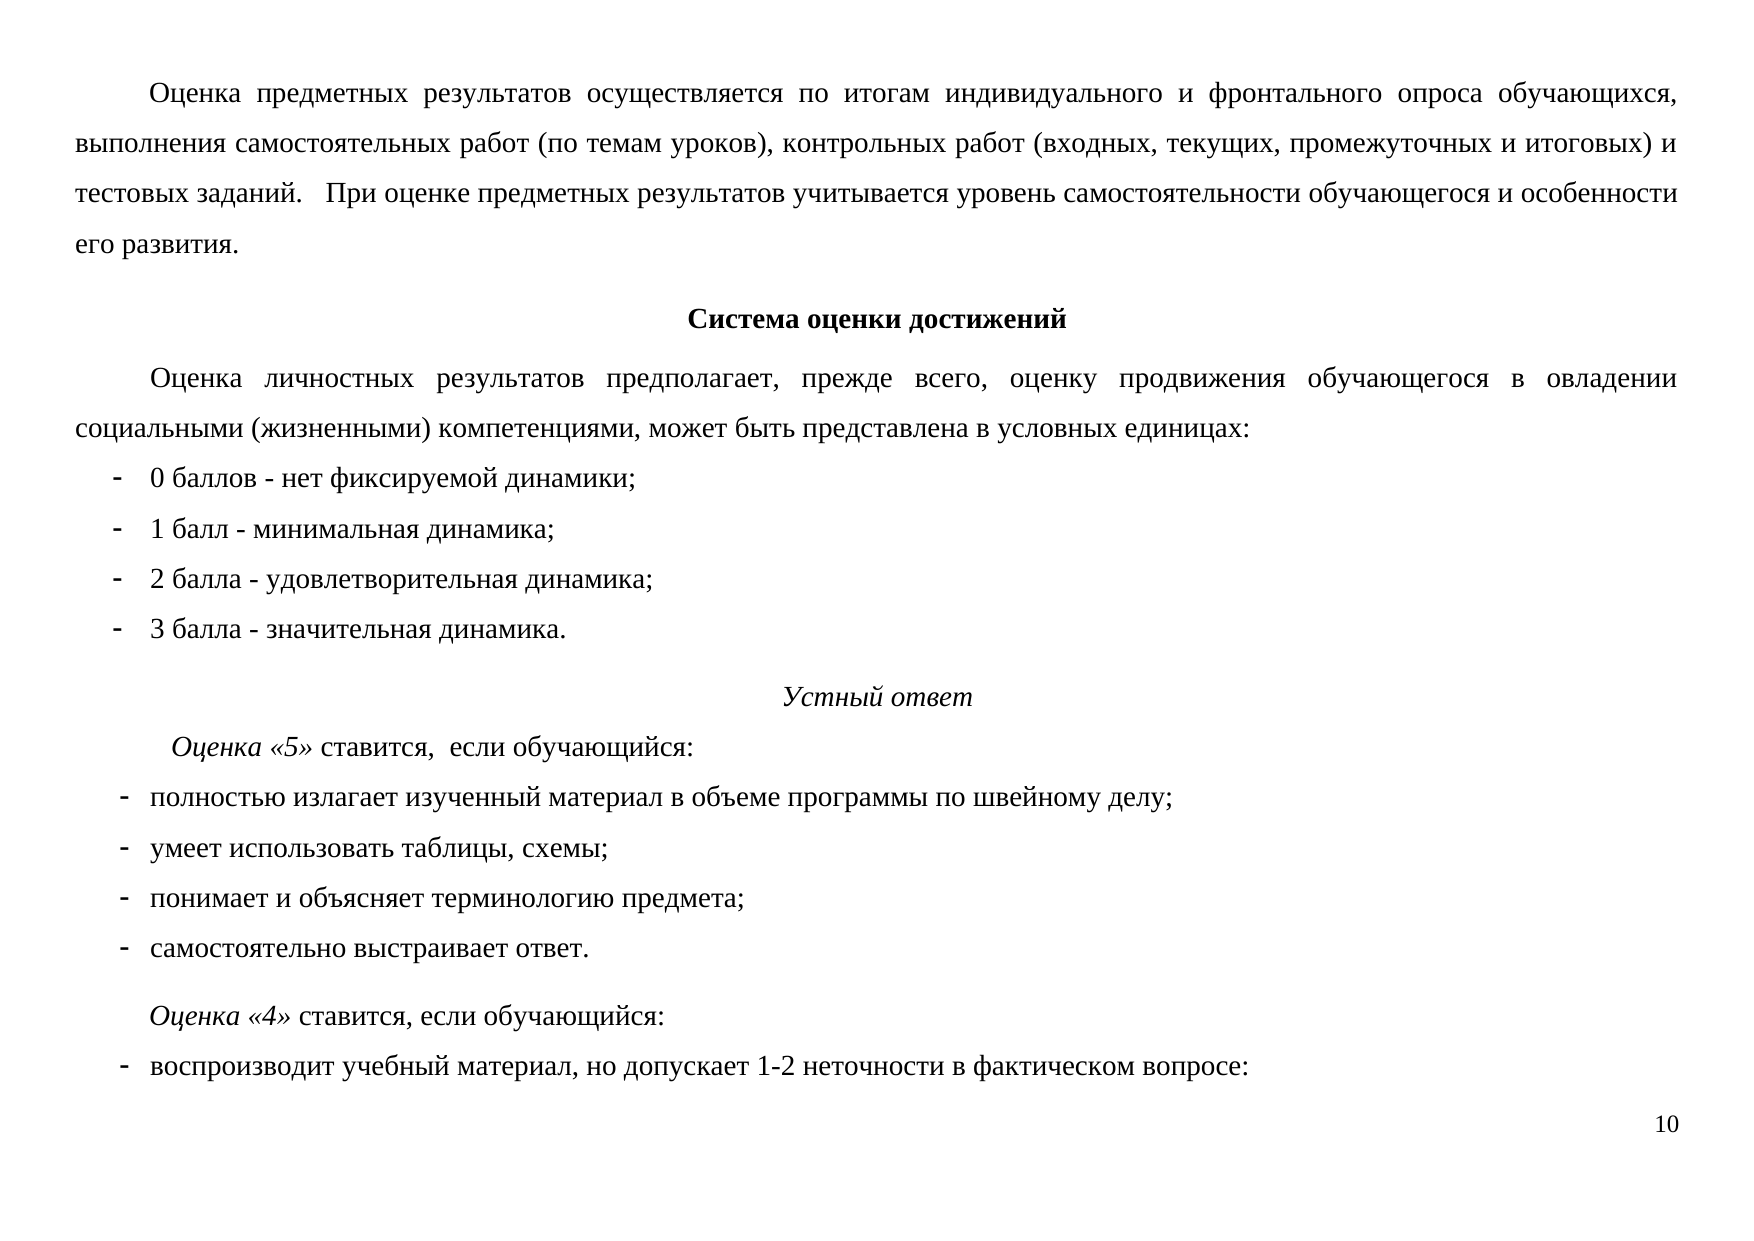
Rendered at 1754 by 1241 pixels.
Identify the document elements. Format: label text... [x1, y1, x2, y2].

list полностью излагает изученный материал в объеме программы по швейному делу; [75, 779, 1679, 813]
list 1 балл - минимальная динамика; [112, 511, 1679, 544]
list умеет использовать таблицы, схемы; [75, 830, 1679, 863]
text Система оценки достижений [75, 301, 1679, 335]
text Оценка личностных результатов предполагает, прежде всего, оценку продвижения обучающегося в овладении социальными (жизненными) компетенциями, может быть представлена в условных единицах: [75, 360, 1679, 444]
list 3 балла - значительная динамика. [112, 612, 1679, 645]
text Оценка «5» ставится, если обучающийся: [75, 729, 1679, 763]
list понимает и объясняет терминологию предмета; [75, 880, 1679, 914]
list воспроизводит учебный материал, но допускает 1-2 неточности в фактическом вопросе: [75, 1048, 1679, 1082]
text Оценка предметных результатов осуществляется по итогам индивидуального и фронтального опроса обучающихся, выполнения самостоятельных работ (по темам уроков), контрольных работ (входных, текущих, промежуточных и итоговых) и тестовых заданий. При оценке предметных результатов учитывается уровень самостоятельности обучающегося и особенности его развития. [75, 75, 1679, 259]
list 2 балла - удовлетворительная динамика; [112, 561, 1679, 595]
list 0 баллов - нет фиксируемой динамики; [112, 460, 1679, 494]
list самостоятельно выстраивает ответ. [75, 931, 1679, 964]
text Оценка «4» ставится, если обучающийся: [75, 998, 1679, 1031]
text Устный ответ [75, 679, 1679, 712]
